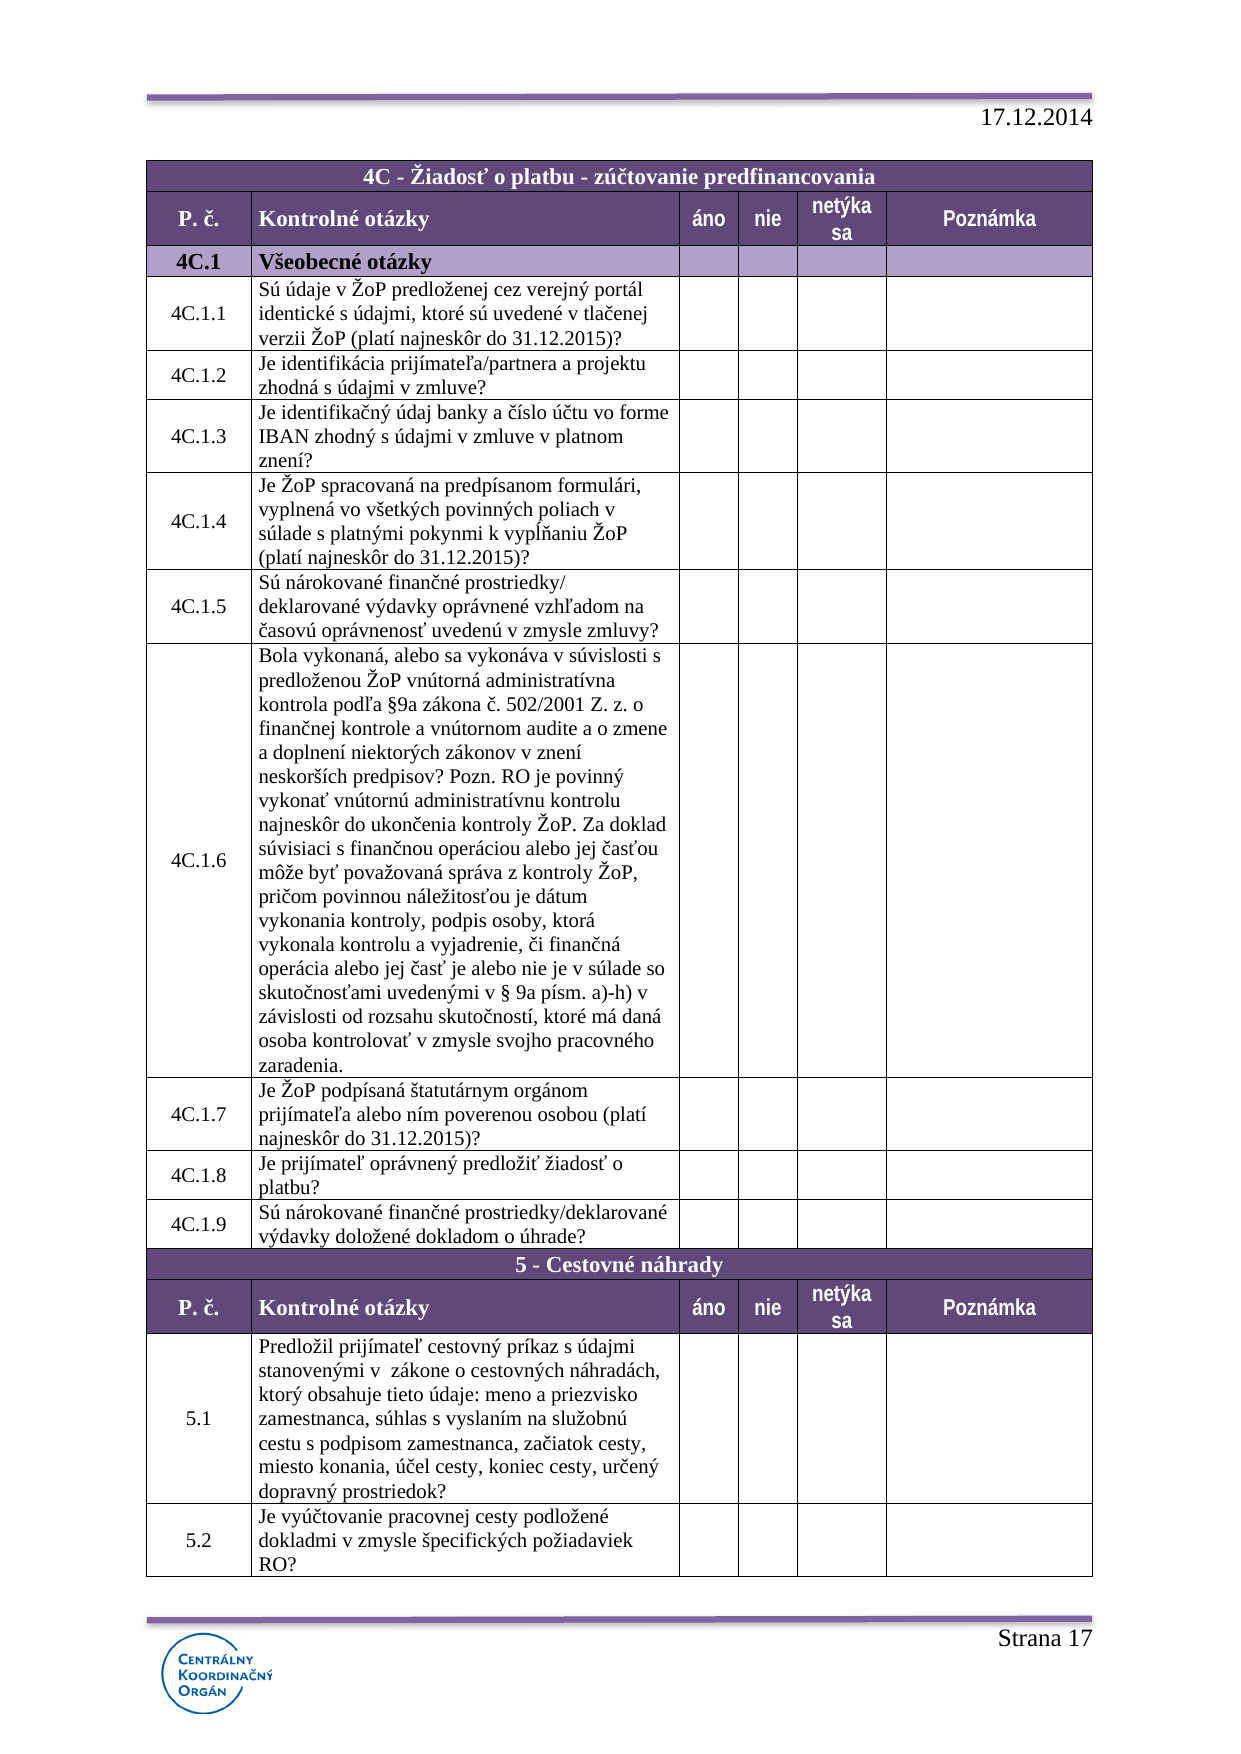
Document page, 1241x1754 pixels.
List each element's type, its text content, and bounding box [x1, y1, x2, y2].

table_cell [739, 473, 797, 569]
table_cell [739, 400, 797, 472]
table_cell [680, 570, 738, 642]
table_cell [739, 1151, 797, 1199]
table_cell [680, 351, 738, 399]
table_cell [887, 644, 1092, 1077]
table_cell Je identifikácia prijímateľa/partnera a projektu zhodná s údajmi v zmluve? [252, 351, 679, 399]
table_cell 4C.1 [147, 246, 251, 276]
table_cell [680, 1200, 738, 1248]
table_cell [798, 351, 886, 399]
table_cell áno [680, 1280, 738, 1333]
table_cell [798, 1151, 886, 1199]
table_cell Predložil prijímateľ cestovný príkaz s údajmi stanovenými v zákone o cestovných náhradách, ktorý obsahuje tieto údaje: meno a priezvisko zamestnanca, súhlas s vyslaním na služobnú cestu s podpisom zamestnanca, začiatok cesty, miesto konania, účel cesty, koniec cesty, určený dopravný prostriedok? [252, 1334, 679, 1503]
table_cell [887, 570, 1092, 642]
table_cell Je vyúčtovanie pracovnej cesty podložené dokladmi v zmysle špecifických požiadaviek RO? [252, 1504, 679, 1576]
table_cell [739, 1078, 797, 1150]
table_cell [680, 644, 738, 1077]
table_cell 5.1 [147, 1334, 251, 1503]
table_cell P. č. [147, 1280, 251, 1333]
table_cell nie [739, 1280, 797, 1333]
table_cell [739, 1504, 797, 1576]
table_cell [680, 1334, 738, 1503]
table_cell Sú nárokované finančné prostriedky/ deklarované výdavky oprávnené vzhľadom na časovú oprávnenosť uvedenú v zmysle zmluvy? [252, 570, 679, 642]
table_cell 4C.1.3 [147, 400, 251, 472]
table_cell [887, 351, 1092, 399]
table_cell 4C.1.5 [147, 570, 251, 642]
table_cell [798, 277, 886, 349]
table_cell Sú nárokované finančné prostriedky/deklarované výdavky doložené dokladom o úhrade? [252, 1200, 679, 1248]
table_cell [887, 1200, 1092, 1248]
picture [159, 1631, 272, 1713]
table_cell [887, 1151, 1092, 1199]
table_cell netýka sa [798, 1280, 886, 1333]
table_cell Poznámka [887, 1280, 1092, 1333]
table_cell Je ŽoP podpísaná štatutárnym orgánom prijímateľa alebo ním poverenou osobou (platí najneskôr do 31.12.2015)? [252, 1078, 679, 1150]
table_cell Je identifikačný údaj banky a číslo účtu vo forme IBAN zhodný s údajmi v zmluve v platnom znení? [252, 400, 679, 472]
table_cell [798, 644, 886, 1077]
table_cell [739, 246, 797, 276]
table_cell [739, 1334, 797, 1503]
table_cell [680, 400, 738, 472]
table_cell 4C.1.4 [147, 473, 251, 569]
table_cell 4C.1.2 [147, 351, 251, 399]
table_cell [680, 1504, 738, 1576]
table_cell Je prijímateľ oprávnený predložiť žiadosť o platbu? [252, 1151, 679, 1199]
table_cell Sú údaje v ŽoP predloženej cez verejný portál identické s údajmi, ktoré sú uvedené v tlačenej verzii ŽoP (platí najneskôr do 31.12.2015)? [252, 277, 679, 349]
table_cell [887, 1504, 1092, 1576]
table_cell [887, 1334, 1092, 1503]
table_cell áno [680, 192, 738, 245]
table_cell P. č. [147, 192, 251, 245]
table_cell [798, 246, 886, 276]
table_cell [798, 1504, 886, 1576]
table_cell [887, 246, 1092, 276]
table_cell [680, 1151, 738, 1199]
table_cell [680, 1078, 738, 1150]
table_cell [887, 277, 1092, 349]
table_cell [798, 1200, 886, 1248]
table_cell Kontrolné otázky [252, 192, 679, 245]
table_cell [798, 1334, 886, 1503]
table_cell 5 - Cestovné náhrady [147, 1249, 1092, 1279]
table_cell [887, 400, 1092, 472]
table_cell [680, 277, 738, 349]
table_cell 4C.1.1 [147, 277, 251, 349]
table_cell Je ŽoP spracovaná na predpísanom formulári, vyplnená vo všetkých povinných poliach v súlade s platnými pokynmi k vypĺňaniu ŽoP (platí najneskôr do 31.12.2015)? [252, 473, 679, 569]
table_cell nie [739, 192, 797, 245]
table_cell 4C.1.7 [147, 1078, 251, 1150]
table_cell [798, 473, 886, 569]
table_cell [798, 1078, 886, 1150]
table_cell netýka sa [798, 192, 886, 245]
table_cell 4C.1.6 [147, 644, 251, 1077]
table_cell [798, 570, 886, 642]
table_cell 5.2 [147, 1504, 251, 1576]
table_cell 4C.1.9 [147, 1200, 251, 1248]
table_cell [739, 570, 797, 642]
table_cell 4C - Žiadosť o platbu - zúčtovanie predfinancovania [147, 161, 1092, 191]
table_cell [739, 277, 797, 349]
table_cell [798, 400, 886, 472]
table_cell [680, 246, 738, 276]
table_cell Všeobecné otázky [252, 246, 679, 276]
table_cell Poznámka [887, 192, 1092, 245]
table_cell 4C.1.8 [147, 1151, 251, 1199]
table_cell [739, 644, 797, 1077]
table_cell [887, 473, 1092, 569]
table_cell Kontrolné otázky [252, 1280, 679, 1333]
table_cell [680, 473, 738, 569]
table_cell [739, 351, 797, 399]
table_cell [739, 1200, 797, 1248]
table_cell Bola vykonaná, alebo sa vykonáva v súvislosti s predloženou ŽoP vnútorná administratívna kontrola podľa §9a zákona č. 502/2001 Z. z. o finančnej kontrole a vnútornom audite a o zmene a doplnení niektorých zákonov v znení neskorších predpisov? Pozn. RO je povinný vykonať vnútornú administratívnu kontrolu najneskôr do ukončenia kontroly ŽoP. Za doklad súvisiaci s finančnou operáciou alebo jej časťou môže byť považovaná správa z kontroly ŽoP, pričom povinnou náležitosťou je dátum vykonania kontroly, podpis osoby, ktorá vykonala kontrolu a vyjadrenie, či finančná operácia alebo jej časť je alebo nie je v súlade so skutočnosťami uvedenými v § 9a písm. a)-h) v závislosti od rozsahu skutočností, ktoré má daná osoba kontrolovať v zmysle svojho pracovného zaradenia. [252, 644, 679, 1077]
table_cell [887, 1078, 1092, 1150]
